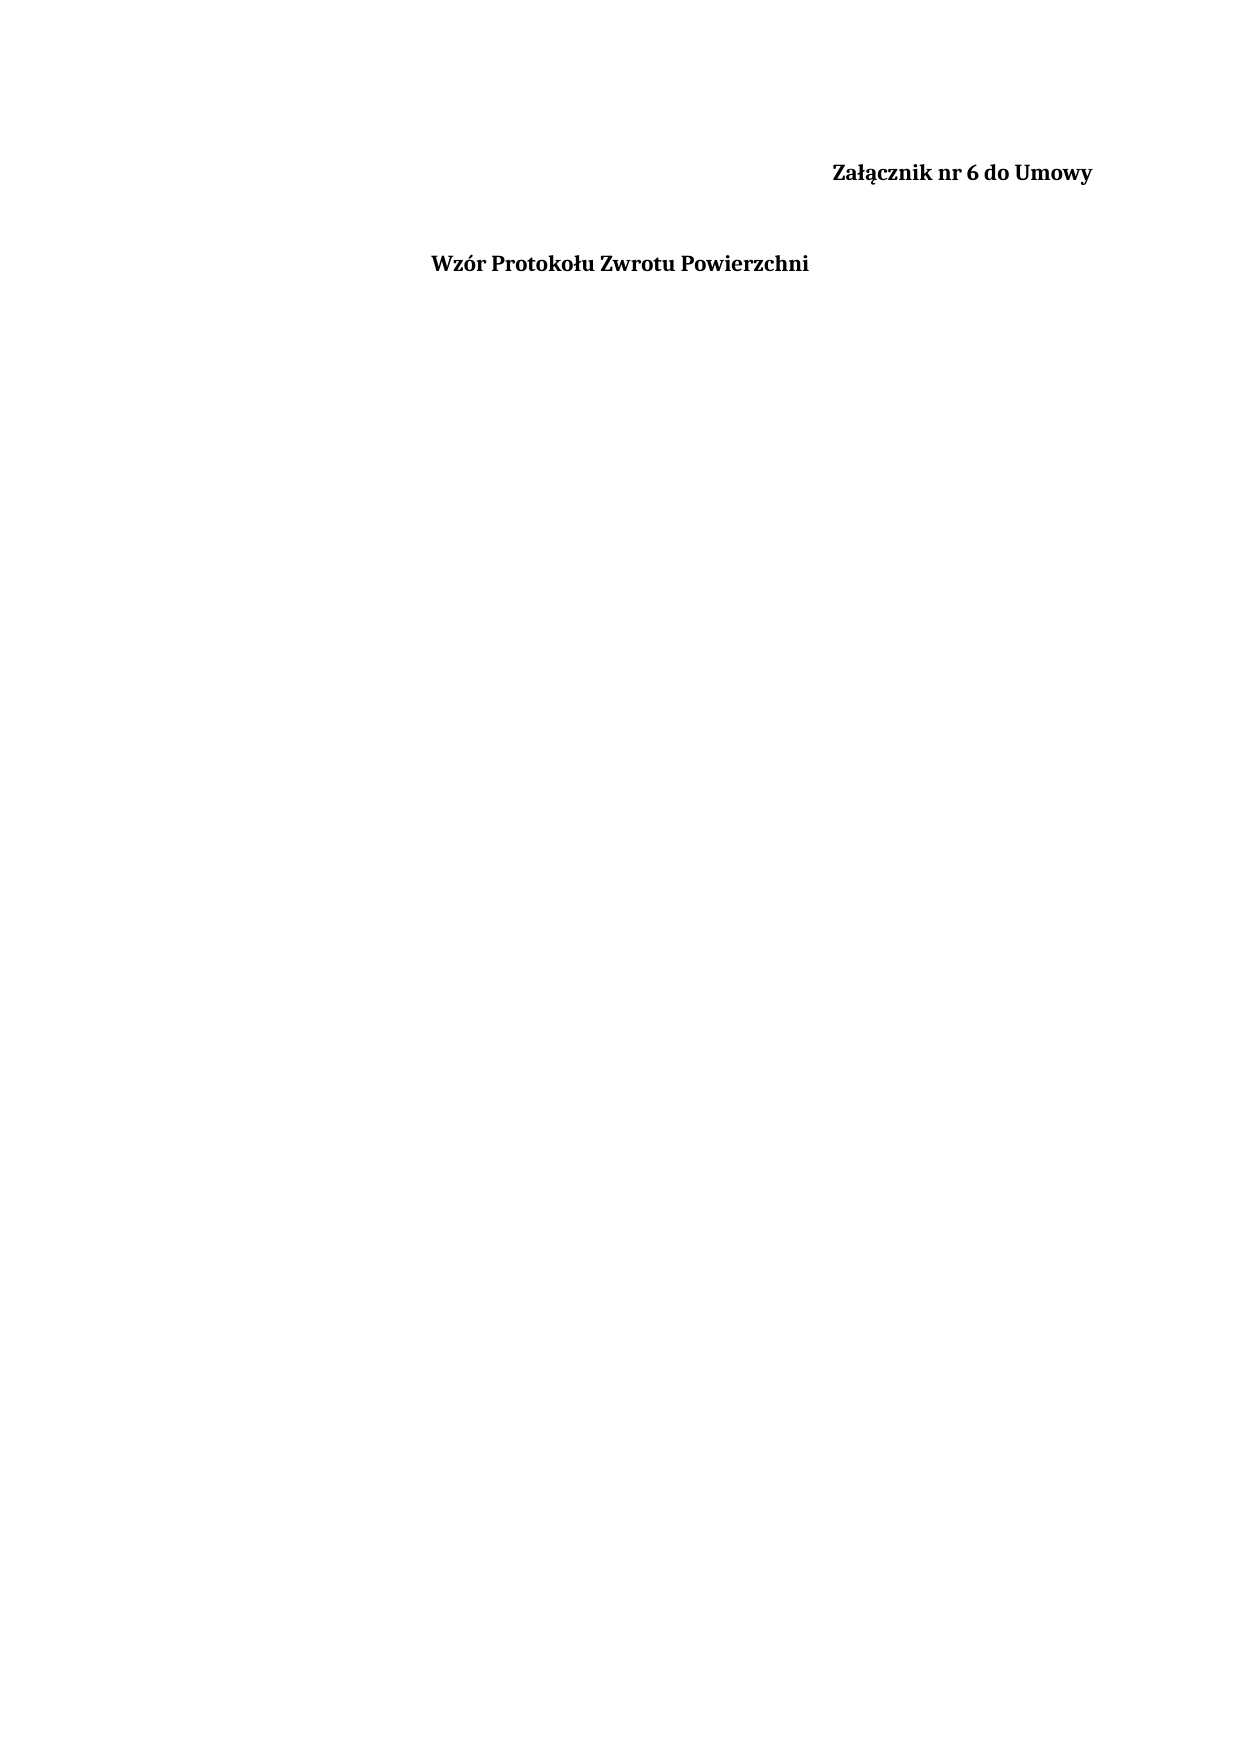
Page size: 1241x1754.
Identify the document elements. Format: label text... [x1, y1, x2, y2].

text Załącznik nr 6 do Umowy [148, 160, 1093, 186]
text Wzór Protokołu Zwrotu Powierzchni [148, 250, 1093, 277]
